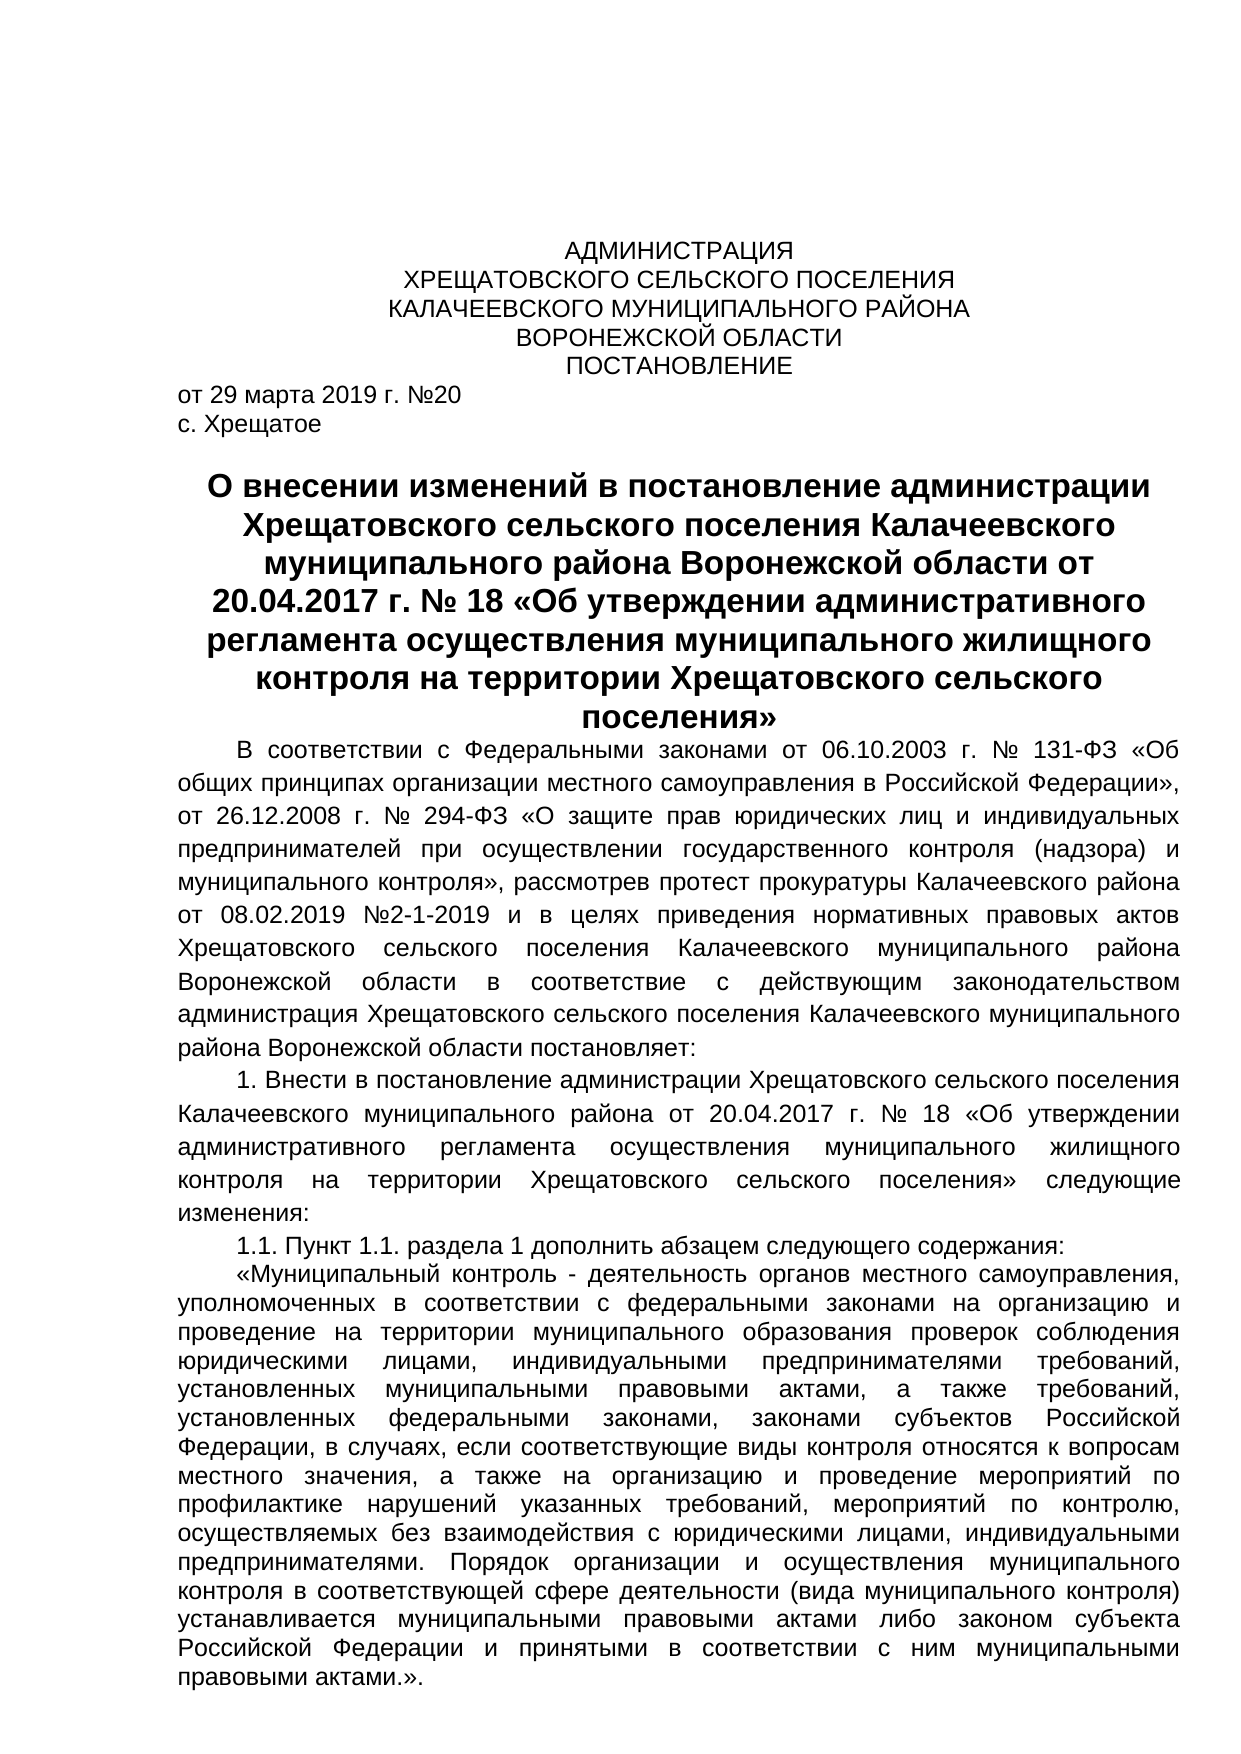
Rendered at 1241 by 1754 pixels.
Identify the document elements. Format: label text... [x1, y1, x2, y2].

list В соответствии с Федеральными законами от 06.10.2003 г. № 131-ФЗ «Об общих принципах организации местного самоуправления в Российской Федерации», от 26.12.2008 г. № 294-ФЗ «О защите прав юридических лиц и индивидуальных предпринимателей при осуществлении государственного контроля (надзора) и муниципального контроля», рассмотрев протест прокуратуры Калачеевского района от 08.02.2019 №2-1-2019 и в целях приведения нормативных правовых актов Хрещатовского сельского поселения Калачеевского муниципального района Воронежской области в соответствие с действующим законодательством администрация Хрещатовского сельского поселения Калачеевского муниципального района Воронежской области постановляет: [177, 735, 1181, 1061]
text О внесении изменений в постановление администрации Хрещатовского сельского поселения Калачеевского муниципального района Воронежской области от 20.04.2017 г. № 18 «Об утверждении административного регламента осуществления муниципального жилищного контроля на территории Хрещатовского сельского поселения» [177, 466, 1181, 735]
text ПОСТАНОВЛЕНИЕ [177, 351, 1181, 380]
text от 29 марта 2019 г. №20 [177, 380, 1181, 409]
text ВОРОНЕЖСКОЙ ОБЛАСТИ [177, 322, 1181, 351]
text 1.1. Пункт 1.1. раздела 1 дополнить абзацем следующего содержания: [177, 1231, 1181, 1259]
list 1. Внести в постановление администрации Хрещатовского сельского поселения Калачеевского муниципального района от 20.04.2017 г. № 18 «Об утверждении административного регламента осуществления муниципального жилищного контроля на территории Хрещатовского сельского поселения» следующие изменения: [177, 1066, 1181, 1226]
text ХРЕЩАТОВСКОГО СЕЛЬСКОГО ПОСЕЛЕНИЯ [177, 265, 1181, 294]
text с. Хрещатое [177, 409, 1181, 437]
text КАЛАЧЕЕВСКОГО МУНИЦИПАЛЬНОГО РАЙОНА [177, 294, 1181, 322]
text «Муниципальный контроль - деятельность органов местного самоуправления, уполномоченных в соответствии с федеральными законами на организацию и проведение на территории муниципального образования проверок соблюдения юридическими лицами, индивидуальными предпринимателями требований, установленных муниципальными правовыми актами, а также требований, установленных федеральными законами, законами субъектов Российской Федерации, в случаях, если соответствующие виды контроля относятся к вопросам местного значения, а также на организацию и проведение мероприятий по профилактике нарушений указанных требований, мероприятий по контролю, осуществляемых без взаимодействия с юридическими лицами, индивидуальными предпринимателями. Порядок организации и осуществления муниципального контроля в соответствующей сфере деятельности (вида муниципального контроля) устанавливается муниципальными правовыми актами либо законом субъекта Российской Федерации и принятыми в соответствии с ним муниципальными правовыми актами.». [177, 1259, 1181, 1691]
text АДМИНИСТРАЦИЯ [177, 236, 1181, 265]
